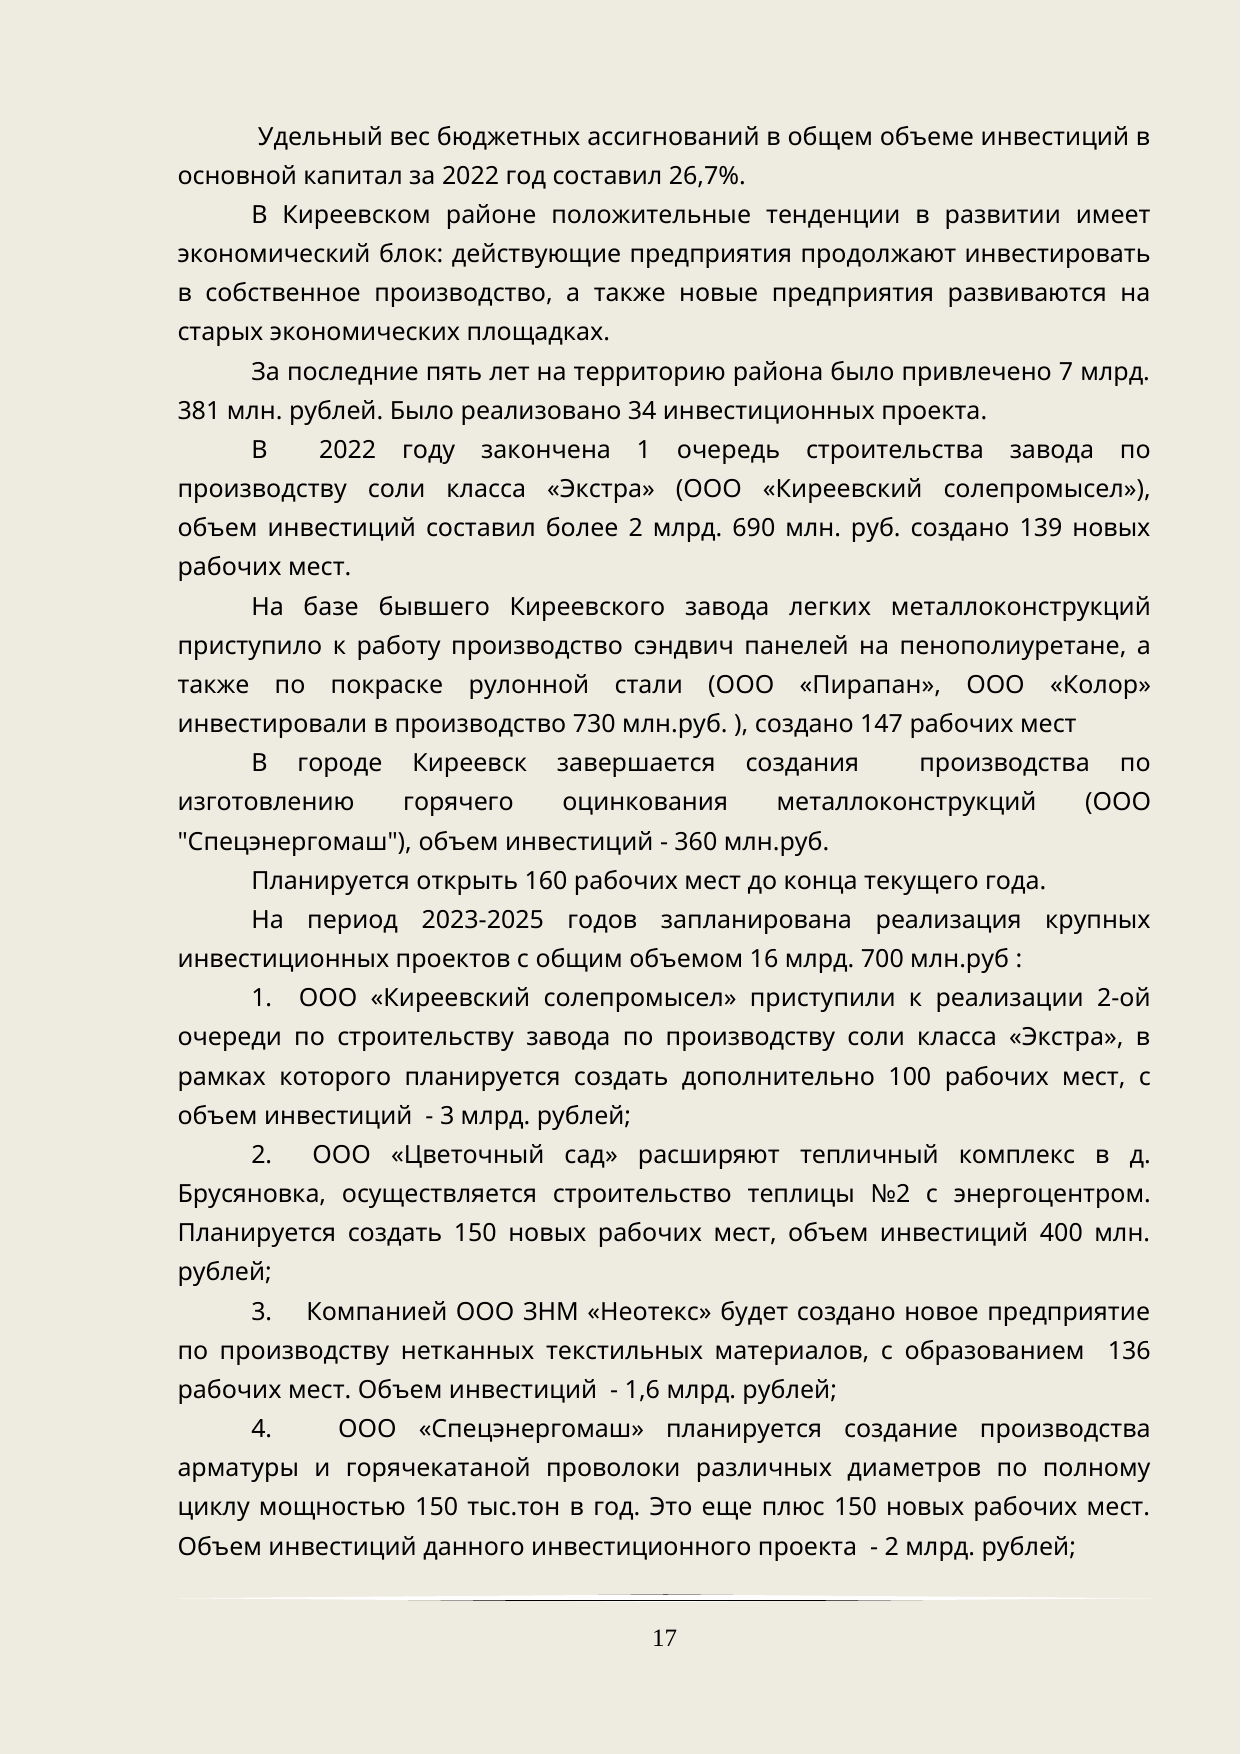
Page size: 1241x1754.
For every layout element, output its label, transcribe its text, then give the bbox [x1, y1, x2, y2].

text Удельный вес бюджетных ассигнований в общем объеме инвестиций в основной капитал за 2022 год составил 26,7%. [177, 118, 1152, 191]
text В 2022 году закончена 1 очередь строительства завода по производству соли класса «Экстра» (ООО «Киреевский солепромысел»), объем инвестиций составил более 2 млрд. 690 млн. руб. создано 139 новых рабочих мест. [177, 431, 1152, 583]
text В Киреевском районе положительные тенденции в развитии имеет экономический блок: действующие предприятия продолжают инвестировать в собственное производство, а также новые предприятия развиваются на старых экономических площадках. [177, 196, 1152, 348]
text 1. ООО «Киреевский солепромысел» приступили к реализации 2-ой очереди по строительству завода по производству соли класса «Экстра», в рамках которого планируется создать дополнительно 100 рабочих мест, с объем инвестиций - 3 млрд. рублей; [177, 980, 1152, 1131]
text 3. Компанией ООО ЗНМ «Неотекс» будет создано новое предприятие по производству нетканных текстильных материалов, с образованием 136 рабочих мест. Объем инвестиций - 1,6 млрд. рублей; [177, 1293, 1152, 1406]
text За последние пять лет на территорию района было привлечено 7 млрд. 381 млн. рублей. Было реализовано 34 инвестиционных проекта. [177, 353, 1152, 426]
text На период 2023-2025 годов запланирована реализация крупных инвестиционных проектов с общим объемом 16 млрд. 700 млн.руб : [177, 901, 1152, 975]
text В городе Киреевск завершается создания производства по изготовлению горячего оцинкования металлоконструкций (ООО "Спецэнергомаш"), объем инвестиций - 360 млн.руб. [177, 745, 1152, 857]
text 4. ООО «Спецэнергомаш» планируется создание производства арматуры и горячекатаной проволоки различных диаметров по полному циклу мощностью 150 тыс.тон в год. Это еще плюс 150 новых рабочих мест. Объем инвестиций данного инвестиционного проекта - 2 млрд. рублей; [177, 1411, 1152, 1562]
text Планируется открыть 160 рабочих мест до конца текущего года. [177, 862, 1152, 896]
text На базе бывшего Киреевского завода легких металлоконструкций приступило к работу производство сэндвич панелей на пенополиуретане, а также по покраске рулонной стали (ООО «Пирапан», ООО «Колор» инвестировали в производство 730 млн.руб. ), создано 147 рабочих мест [177, 588, 1152, 740]
text 2. ООО «Цветочный сад» расширяют тепличный комплекс в д. Брусяновка, осуществляется строительство теплицы №2 с энергоцентром. Планируется создать 150 новых рабочих мест, объем инвестиций 400 млн. рублей; [177, 1136, 1152, 1288]
